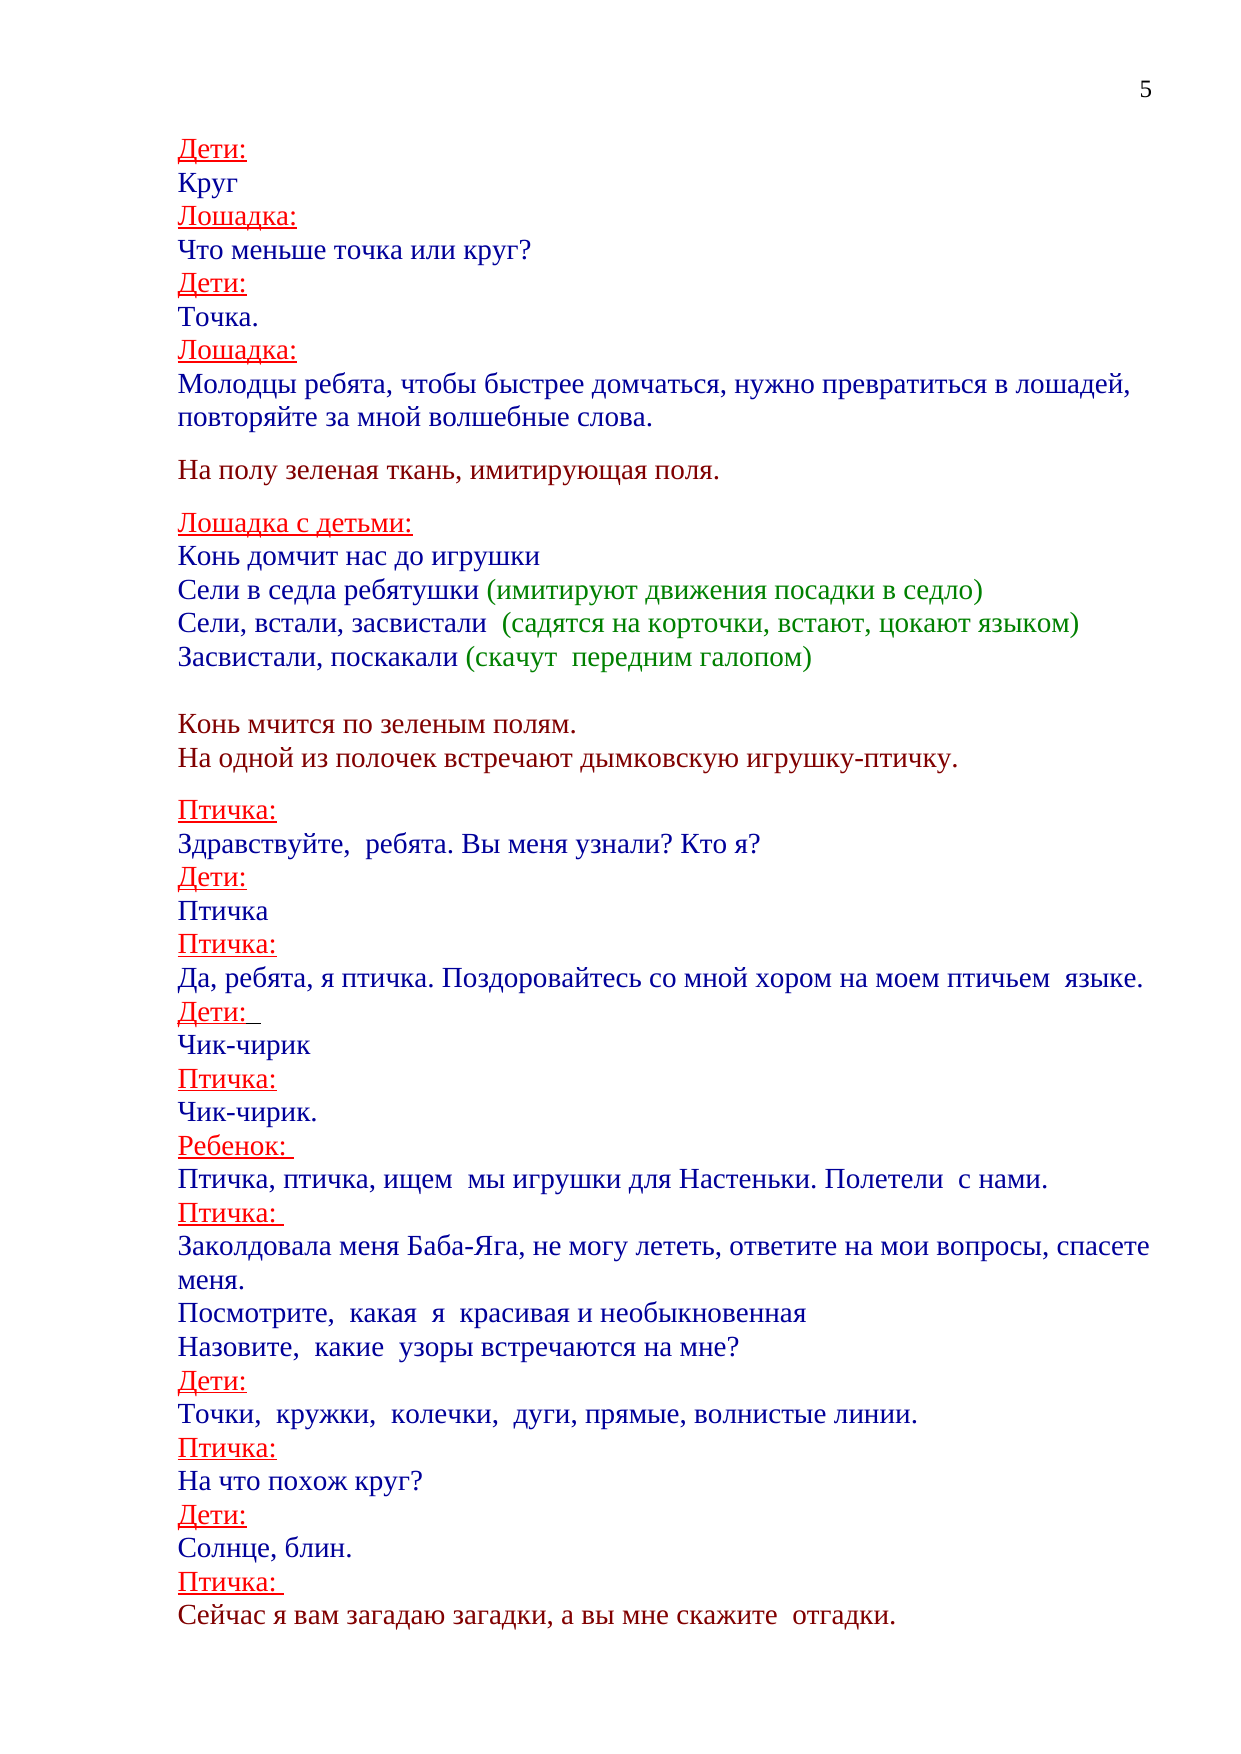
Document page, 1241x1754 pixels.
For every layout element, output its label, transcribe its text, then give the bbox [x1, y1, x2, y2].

text Чик-чирик. [177, 1094, 1152, 1128]
text На полу зеленая ткань, имитирующая поля. [177, 452, 1152, 486]
text Дети: [177, 265, 1152, 299]
text Дети: [177, 131, 1152, 165]
text Лошадка: [177, 332, 1152, 366]
text Точки, кружки, колечки, дуги, прямые, волнистые линии. [177, 1396, 1152, 1430]
text Лошадка с детьми: [177, 505, 1152, 538]
text Птичка: [177, 792, 1152, 826]
text Что меньше точка или круг? [177, 232, 1152, 265]
text Засвистали, поскакали (скачут передним галопом) [177, 639, 1152, 673]
text Птичка [177, 893, 1152, 927]
text Чик-чирик [177, 1027, 1152, 1061]
text Конь мчится по зеленым полям. [177, 706, 1152, 740]
text Дети: [177, 1497, 1152, 1530]
text Молодцы ребята, чтобы быстрее домчаться, нужно превратиться в лошадей, повторяйте за мной волшебные слова. [177, 366, 1152, 433]
text Сели, встали, засвистали (садятся на корточки, встают, цокают языком) [177, 606, 1152, 639]
text Конь домчит нас до игрушки [177, 538, 1152, 572]
text Ребенок: [177, 1128, 1152, 1161]
text Назовите, какие узоры встречаются на мне? [177, 1329, 1152, 1363]
text Посмотрите, какая я красивая и необыкновенная [177, 1296, 1152, 1329]
text Здравствуйте, ребята. Вы меня узнали? Кто я? [177, 826, 1152, 859]
text На что похож круг? [177, 1463, 1152, 1497]
text Птичка: [177, 1430, 1152, 1463]
text Птичка: [177, 1564, 1152, 1597]
text Заколдовала меня Баба-Яга, не могу лететь, ответите на мои вопросы, спасете меня. [177, 1228, 1152, 1296]
text Лошадка: [177, 198, 1152, 232]
text Птичка, птичка, ищем мы игрушки для Настеньки. Полетели с нами. [177, 1161, 1152, 1195]
text Дети: [177, 859, 1152, 893]
text Круг [177, 165, 1152, 198]
text Птичка: [177, 927, 1152, 960]
text Дети: [177, 994, 1152, 1027]
text Птичка: [177, 1195, 1152, 1228]
text Да, ребята, я птичка. Поздоровайтесь со мной хором на моем птичьем языке. [177, 960, 1152, 994]
text Сейчас я вам загадаю загадки, а вы мне скажите отгадки. [177, 1597, 1152, 1631]
text Птичка: [177, 1061, 1152, 1094]
text На одной из полочек встречают дымковскую игрушку-птичку. [177, 740, 1152, 773]
text Точка. [177, 299, 1152, 332]
text Сели в седла ребятушки (имитируют движения посадки в седло) [177, 572, 1152, 606]
text Дети: [177, 1363, 1152, 1396]
text Солнце, блин. [177, 1530, 1152, 1564]
